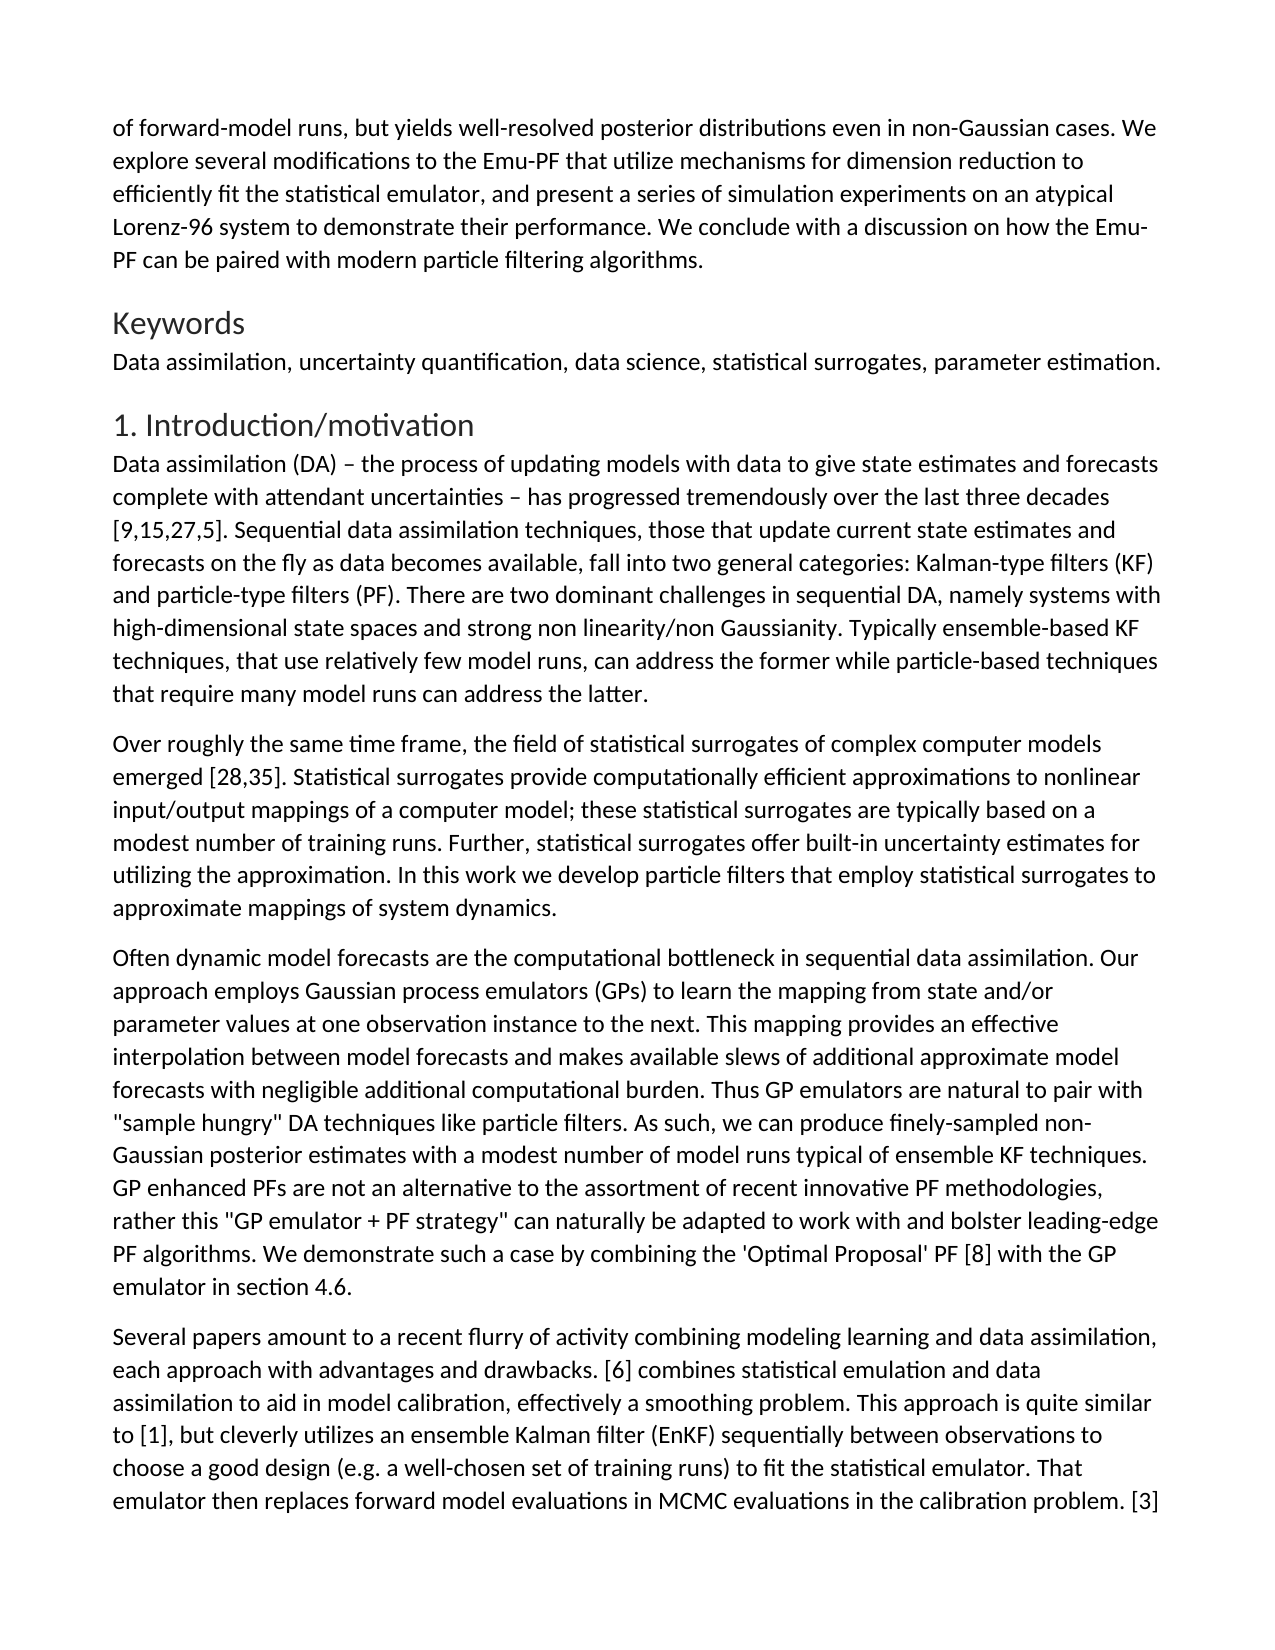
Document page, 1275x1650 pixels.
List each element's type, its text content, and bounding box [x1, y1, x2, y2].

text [112, 112, 1162, 275]
subtitle Keywords [112, 302, 1162, 343]
subtitle 1. Introduction/motivation [112, 404, 1162, 445]
text Data assimilation (DA) – the process of updating models with data to give state estimates and forecasts complete with attendant uncertainties – has progressed tremendously over the last three decades [9,15,27,5]. Sequential data assimilation techniques, those that update current state estimates and forecasts on the fly as data becomes available, fall into two general categories: Kalman-type filters (KF) and particle-type filters (PF). There are two dominant challenges in sequential DA, namely systems with high-dimensional state spaces and strong non linearity/non Gaussianity. Typically ensemble-based KF techniques, that use relatively few model runs, can address the former while particle-based techniques that require many model runs can address the latter. [112, 448, 1162, 709]
text Over roughly the same time frame, the field of statistical surrogates of complex computer models emerged [28,35]. Statistical surrogates provide computationally efficient approximations to nonlinear input/output mappings of a computer model; these statistical surrogates are typically based on a modest number of training runs. Further, statistical surrogates offer built-in uncertainty estimates for utilizing the approximation. In this work we develop particle filters that employ statistical surrogates to approximate mappings of system dynamics. [112, 728, 1162, 923]
text Often dynamic model forecasts are the computational bottleneck in sequential data assimilation. Our approach employs Gaussian process emulators (GPs) to learn the mapping from state and/or parameter values at one observation instance to the next. This mapping provides an effective interpolation between model forecasts and makes available slews of additional approximate model forecasts with negligible additional computational burden. Thus GP emulators are natural to pair with "sample hungry" DA techniques like particle filters. As such, we can produce finely-sampled non-Gaussian posterior estimates with a modest number of model runs typical of ensemble KF techniques. GP enhanced PFs are not an alternative to the assortment of recent innovative PF methodologies, rather this "GP emulator + PF strategy" can naturally be adapted to work with and bolster leading-edge PF algorithms. We demonstrate such a case by combining the 'Optimal Proposal' PF [8] with the GP emulator in section 4.6. [112, 942, 1162, 1302]
text Data assimilation, uncertainty quantification, data science, statistical surrogates, parameter estimation. [112, 346, 1162, 377]
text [112, 1321, 1162, 1516]
